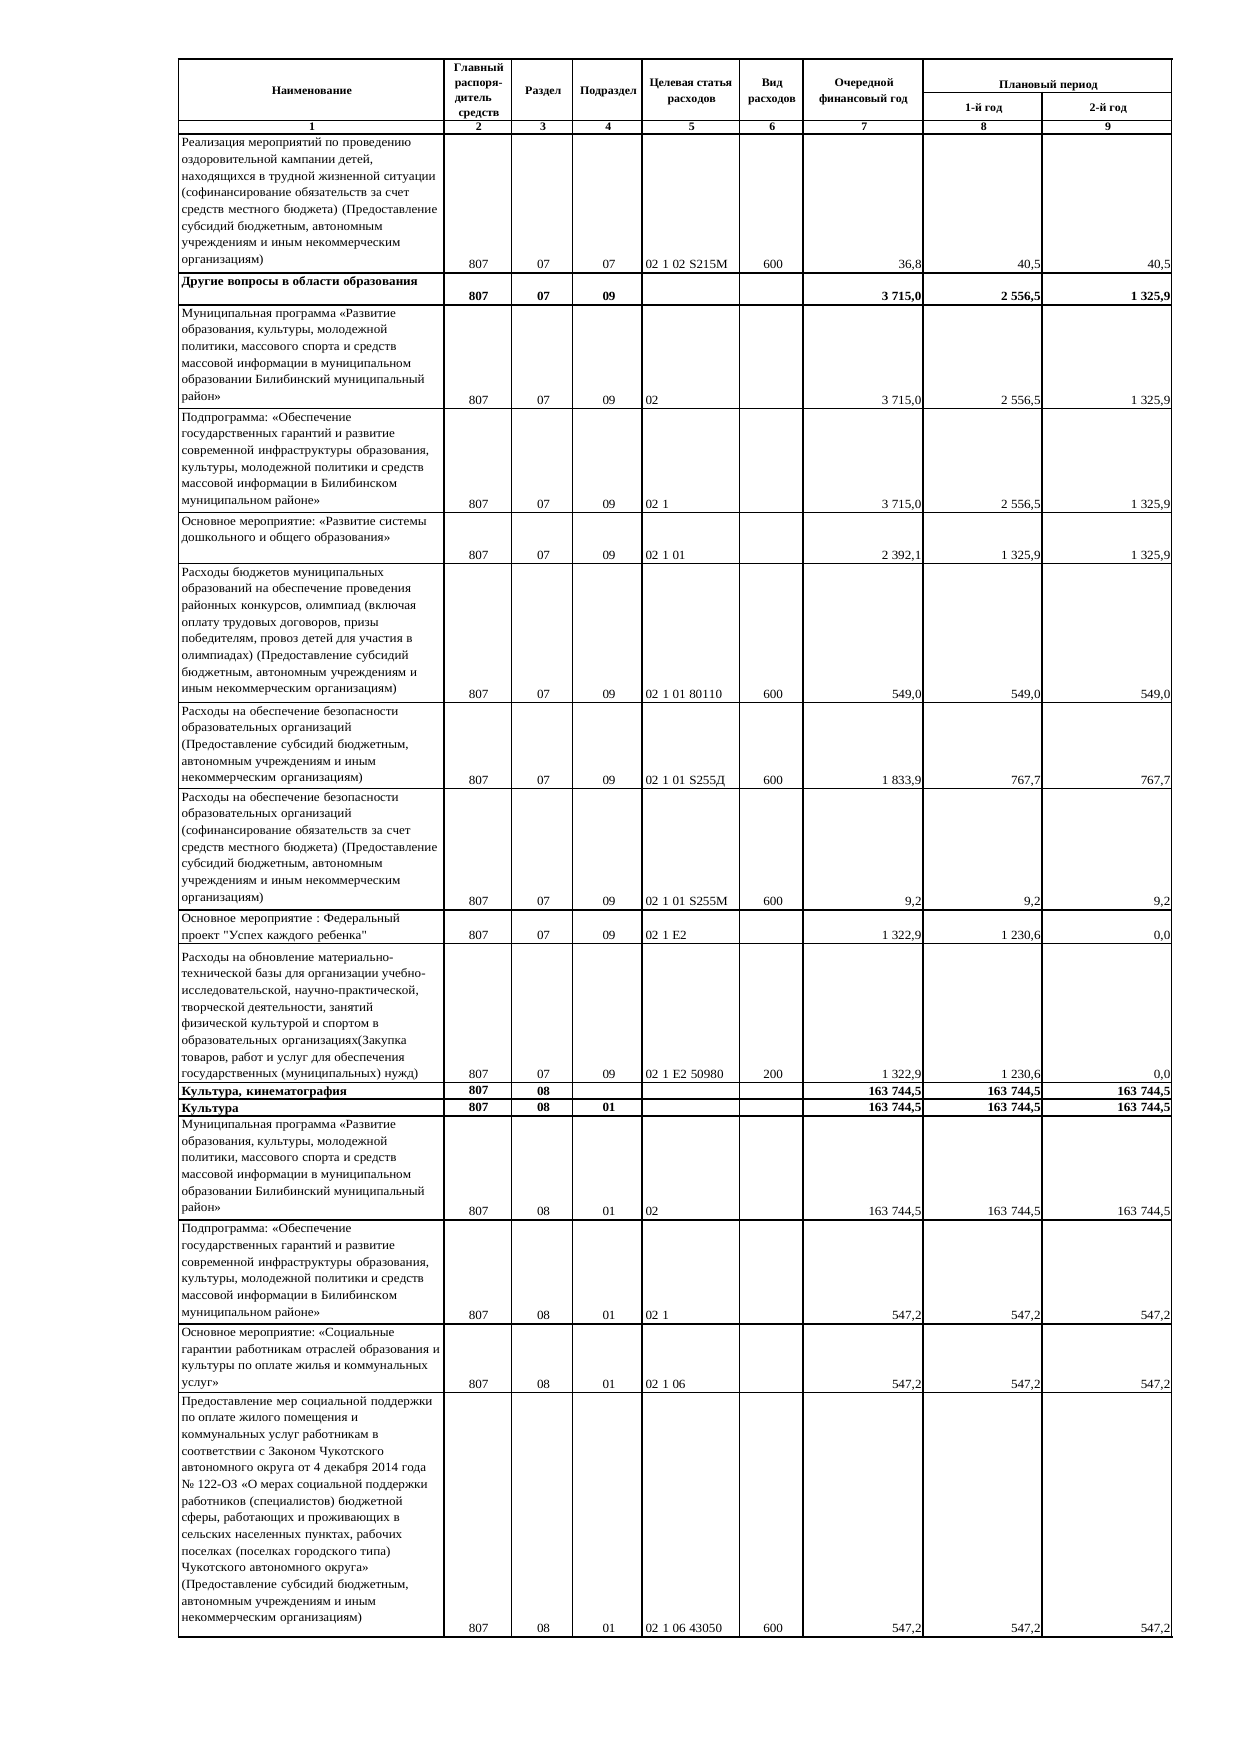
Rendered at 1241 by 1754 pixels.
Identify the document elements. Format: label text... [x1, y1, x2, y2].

table_cell 1 230,6 [924, 944, 1041, 1081]
table_cell 07 [512, 135, 572, 272]
table_cell 549,0 [924, 564, 1041, 702]
table_cell 08 [512, 1393, 572, 1636]
table_cell 163 744,5 [924, 1117, 1041, 1219]
table_cell 07 [512, 703, 572, 788]
table_cell 807 [445, 306, 511, 408]
table_cell 0,0 [1043, 911, 1171, 943]
table_cell 163 744,5 [804, 1083, 922, 1098]
table_cell 01 [573, 1221, 641, 1323]
table_cell 02 1 01 [643, 513, 739, 563]
table_cell [740, 513, 802, 563]
table_cell 807 [445, 944, 511, 1081]
table_cell [740, 1100, 802, 1115]
table_cell [740, 306, 802, 408]
table_cell 09 [573, 409, 641, 512]
table_cell 2 556,5 [924, 409, 1041, 512]
table_cell [740, 274, 802, 304]
table_cell 200 [740, 944, 802, 1081]
table_cell 807 [445, 1100, 511, 1115]
table_cell 547,2 [924, 1325, 1041, 1392]
table_cell 807 [445, 1117, 511, 1219]
table_cell 02 1 02 S215М [643, 135, 739, 272]
table_cell Культура [179, 1100, 443, 1115]
table_cell 09 [573, 911, 641, 943]
table_cell 807 [445, 409, 511, 512]
table_cell 08 [512, 1100, 572, 1115]
table_header Главный распоря- дитель средств [445, 60, 511, 120]
table_cell 807 [445, 789, 511, 909]
table_cell 09 [573, 306, 641, 408]
table_cell 549,0 [1043, 564, 1171, 702]
table_cell 08 [512, 1325, 572, 1392]
table_cell 02 1 01 S255Д [643, 703, 739, 788]
table_cell 807 [445, 911, 511, 943]
table_cell 1 230,6 [924, 911, 1041, 943]
table_header Подраздел [573, 60, 641, 120]
table_cell 1 325,9 [1043, 306, 1171, 408]
table_cell [643, 1100, 739, 1115]
table_cell 01 [573, 1393, 641, 1636]
table_cell 547,2 [804, 1325, 922, 1392]
table_cell 767,7 [1043, 703, 1171, 788]
table_cell 163 744,5 [924, 1100, 1041, 1115]
table_cell [740, 409, 802, 512]
table_cell [740, 1221, 802, 1323]
table_cell 807 [445, 1325, 511, 1392]
table_cell 547,2 [924, 1221, 1041, 1323]
table_cell Основное мероприятие: «Развитие системы дошкольного и общего образования» [179, 513, 443, 563]
table_cell 09 [573, 944, 641, 1081]
table_cell 02 1 01 S255М [643, 789, 739, 909]
table_cell 1 322,9 [804, 911, 922, 943]
table_cell 09 [573, 274, 641, 304]
table_cell 547,2 [1043, 1221, 1171, 1323]
table_cell 36,8 [804, 135, 922, 272]
table_cell 02 1 E2 [643, 911, 739, 943]
table_cell 547,2 [924, 1393, 1041, 1636]
table_cell 40,5 [924, 135, 1041, 272]
table_cell [643, 274, 739, 304]
table_cell 9,2 [924, 789, 1041, 909]
table_cell 2 556,5 [924, 274, 1041, 304]
table_cell 549,0 [804, 564, 922, 702]
table_cell 3 715,0 [804, 274, 922, 304]
table_cell 807 [445, 1393, 511, 1636]
table_cell 547,2 [804, 1221, 922, 1323]
table_header Раздел [512, 60, 572, 120]
table_cell [643, 1083, 739, 1098]
table_cell 3 715,0 [804, 409, 922, 512]
table_cell 807 [445, 1083, 511, 1098]
table_cell 163 744,5 [924, 1083, 1041, 1098]
table_cell 02 1 01 80110 [643, 564, 739, 702]
table_cell Основное мероприятие: «Социальные гарантии работникам отраслей образования и культуры по оплате жилья и коммунальных услуг» [179, 1325, 443, 1392]
table_cell 07 [512, 513, 572, 563]
table_cell 01 [573, 1117, 641, 1219]
table_header Наименование [179, 60, 443, 120]
table_cell 2 392,1 [804, 513, 922, 563]
table_cell 07 [573, 135, 641, 272]
table_cell Расходы на обеспечение безопасности образовательных организаций (Предоставление субсидий бюджетным, автономным учреждениям и иным некоммерческим организациям) [179, 703, 443, 788]
table_header Плановый период [924, 60, 1171, 92]
table_cell Реализация мероприятий по проведению оздоровительной кампании детей, находящихся в трудной жизненной ситуации (софинансирование обязательств за счет средств местного бюджета) (Предоставление субсидий бюджетным, автономным учреждениям и иным некоммерческим организациям) [179, 135, 443, 272]
table_cell 02 1 [643, 409, 739, 512]
table_cell 1 325,9 [924, 513, 1041, 563]
table_cell 2-й год [1043, 93, 1171, 120]
table_header Вид расходов [740, 60, 802, 120]
table_cell 547,2 [1043, 1393, 1171, 1636]
table_cell Основное мероприятие : Федеральный проект "Успех каждого ребенка" [179, 911, 443, 943]
table_cell Расходы на обновление материально- технической базы для организации учебно- исследовательской, научно-практической, творческой деятельности, занятий физической культурой и спортом в образовательных организациях(Закупка товаров, работ и услуг для обеспечения государственных (муниципальных) нужд) [179, 944, 443, 1081]
table_cell Расходы бюджетов муниципальных образований на обеспечение проведения районных конкурсов, олимпиад (включая оплату трудовых договоров, призы победителям, провоз детей для участия в олимпиадах) (Предоставление субсидий бюджетным, автономным учреждениям и иным некоммерческим организациям) [179, 564, 443, 702]
table_cell 600 [740, 789, 802, 909]
table_cell 600 [740, 564, 802, 702]
table_cell 07 [512, 306, 572, 408]
table_cell 07 [512, 944, 572, 1081]
table_cell 0,0 [1043, 944, 1171, 1081]
table_cell 01 [573, 1100, 641, 1115]
table_cell 02 [643, 1117, 739, 1219]
table_cell 807 [445, 1221, 511, 1323]
table_cell 2 556,5 [924, 306, 1041, 408]
table_cell 807 [445, 703, 511, 788]
table_cell 1 325,9 [1043, 274, 1171, 304]
table_cell 807 [445, 274, 511, 304]
table_cell 163 744,5 [804, 1117, 922, 1219]
table_cell 163 744,5 [1043, 1100, 1171, 1115]
table_cell 09 [573, 789, 641, 909]
table_cell 02 1 E2 50980 [643, 944, 739, 1081]
table_cell 07 [512, 789, 572, 909]
table_cell 1 322,9 [804, 944, 922, 1081]
table_cell 600 [740, 703, 802, 788]
table_cell 07 [512, 274, 572, 304]
table_cell 9,2 [804, 789, 922, 909]
table_cell 02 [643, 306, 739, 408]
table_cell 547,2 [1043, 1325, 1171, 1392]
table_cell Культура, кинематография [179, 1083, 443, 1098]
table_header Очередной финансовый год [804, 60, 922, 120]
table_cell 01 [573, 1325, 641, 1392]
table_cell 1 325,9 [1043, 513, 1171, 563]
table_cell 547,2 [804, 1393, 922, 1636]
table_cell 600 [740, 1393, 802, 1636]
table_cell 1-й год [924, 93, 1041, 120]
table_cell 02 1 [643, 1221, 739, 1323]
table_cell 08 [512, 1117, 572, 1219]
table_cell 1 833,9 [804, 703, 922, 788]
table_cell 807 [445, 135, 511, 272]
table_cell 163 744,5 [1043, 1083, 1171, 1098]
table_cell 807 [445, 513, 511, 563]
table_cell 163 744,5 [804, 1100, 922, 1115]
table_cell 07 [512, 911, 572, 943]
table_cell 07 [512, 564, 572, 702]
table_cell 1 325,9 [1043, 409, 1171, 512]
table_cell 02 1 06 [643, 1325, 739, 1392]
table_cell 163 744,5 [1043, 1117, 1171, 1219]
table_cell [573, 1083, 641, 1098]
table_cell 3 715,0 [804, 306, 922, 408]
table_cell Предоставление мер социальной поддержки по оплате жилого помещения и коммунальных услуг работникам в соответствии с Законом Чукотского автономного округа от 4 декабря 2014 года № 122-ОЗ «О мерах социальной поддержки работников (специалистов) бюджетной сферы, работающих и проживающих в сельских населенных пунктах, рабочих поселках (поселках городского типа) Чукотского автономного округа» (Предоставление субсидий бюджетным, автономным учреждениям и иным некоммерческим организациям) [179, 1393, 443, 1636]
table_cell 07 [512, 409, 572, 512]
table_cell 40,5 [1043, 135, 1171, 272]
table_cell 767,7 [924, 703, 1041, 788]
table_cell 02 1 06 43050 [643, 1393, 739, 1636]
table_cell [740, 911, 802, 943]
table_cell [740, 1117, 802, 1219]
table_cell Другие вопросы в области образования [179, 274, 443, 304]
table_cell 08 [512, 1083, 572, 1098]
table_cell 807 [445, 564, 511, 702]
table_header Целевая статья расходов [643, 60, 739, 120]
table_cell 09 [573, 703, 641, 788]
table_cell 600 [740, 135, 802, 272]
table_cell 09 [573, 564, 641, 702]
table_cell 09 [573, 513, 641, 563]
table_cell 08 [512, 1221, 572, 1323]
table_cell 9,2 [1043, 789, 1171, 909]
table_cell Расходы на обеспечение безопасности образовательных организаций (софинансирование обязательств за счет средств местного бюджета) (Предоставление субсидий бюджетным, автономным учреждениям и иным некоммерческим организациям) [179, 789, 443, 909]
table_cell [740, 1325, 802, 1392]
table_cell [740, 1083, 802, 1098]
